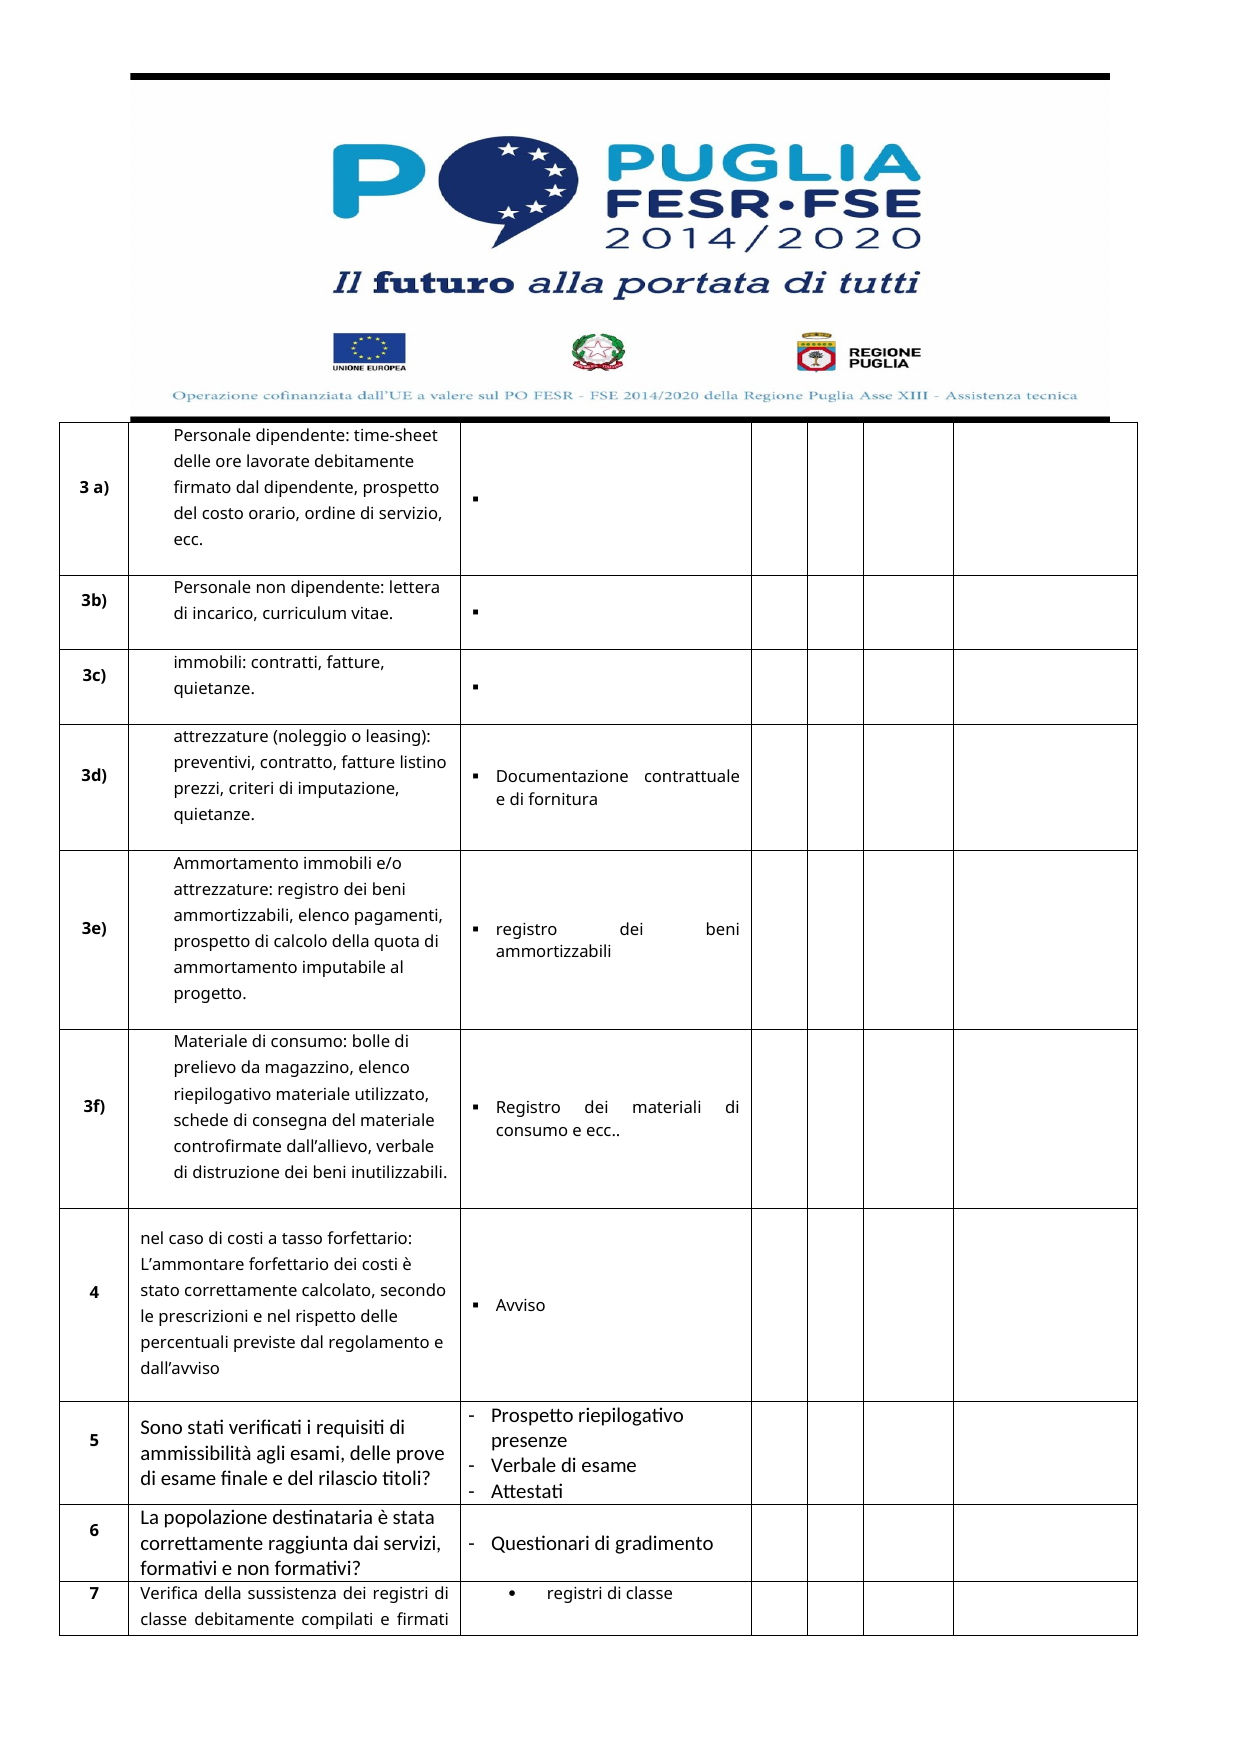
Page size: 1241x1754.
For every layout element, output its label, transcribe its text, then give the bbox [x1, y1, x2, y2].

table_cell Avviso [461, 1209, 751, 1401]
table_cell [808, 650, 863, 724]
table_cell Questionari di gradimento [461, 1505, 751, 1581]
table_cell 3b) [60, 576, 128, 649]
table_cell [864, 576, 953, 649]
table_cell [752, 1402, 807, 1503]
table_cell [752, 423, 807, 575]
table_cell [808, 1505, 863, 1581]
table_cell [752, 1030, 807, 1208]
table_cell [752, 725, 807, 850]
table_cell La popolazione destinataria è stata correttamente raggiunta dai servizi, formativi e non formativi? [129, 1505, 460, 1581]
table_cell [808, 576, 863, 649]
table_cell [808, 851, 863, 1029]
table_cell [752, 1209, 807, 1401]
picture [130, 73, 1110, 422]
table_cell 3c) [60, 650, 128, 724]
table_cell 5 [60, 1402, 128, 1503]
table_cell Prospetto riepilogativo presenze Verbale di esame Attestati [461, 1402, 751, 1503]
table_cell [752, 576, 807, 649]
table_cell [808, 1582, 863, 1634]
table_cell [954, 725, 1137, 850]
table_cell 7 [60, 1582, 128, 1634]
table_cell nel caso di costi a tasso forfettario: L’ammontare forfettario dei costi è stato correttamente calcolato, secondo le prescrizioni e nel rispetto delle percentuali previste dal regolamento e dall’avviso [129, 1209, 460, 1401]
table_cell [954, 1505, 1137, 1581]
table_cell [808, 1030, 863, 1208]
table_cell attrezzature (noleggio o leasing): preventivi, contratto, fatture listino prezzi, criteri di imputazione, quietanze. [129, 725, 460, 850]
table_cell 3f) [60, 1030, 128, 1208]
table_cell [864, 423, 953, 575]
table_cell [461, 576, 751, 649]
table_cell 6 [60, 1505, 128, 1581]
table_cell 3 a) [60, 423, 128, 575]
table_cell [954, 650, 1137, 724]
table_cell [954, 423, 1137, 575]
table_cell Personale dipendente: time-sheet delle ore lavorate debitamente firmato dal dipendente, prospetto del costo orario, ordine di servizio, ecc. [129, 423, 460, 575]
table_cell [752, 1582, 807, 1634]
table_cell [752, 650, 807, 724]
table_cell [808, 1402, 863, 1503]
table_cell [864, 725, 953, 850]
table_cell [954, 576, 1137, 649]
table_cell Ammortamento immobili e/o attrezzature: registro dei beni ammortizzabili, elenco pagamenti, prospetto di calcolo della quota di ammortamento imputabile al progetto. [129, 851, 460, 1029]
table_cell registro dei beni ammortizzabili [461, 851, 751, 1029]
table_cell [864, 1030, 953, 1208]
table_cell [954, 851, 1137, 1029]
table_cell [954, 1209, 1137, 1401]
table_cell immobili: contratti, fatture, quietanze. [129, 650, 460, 724]
table_cell [752, 1505, 807, 1581]
table_cell [864, 1505, 953, 1581]
table_cell [752, 851, 807, 1029]
table_cell [954, 1030, 1137, 1208]
table_cell Sono stati verificati i requisiti di ammissibilità agli esami, delle prove di esame finale e del rilascio titoli? [129, 1402, 460, 1503]
table_cell [808, 1209, 863, 1401]
table_cell Verifica della sussistenza dei registri di classe debitamente compilati e firmati in entrata/uscita [129, 1582, 460, 1634]
table_cell [864, 1582, 953, 1634]
table_cell registri di classe [461, 1582, 751, 1634]
table_cell [808, 725, 863, 850]
table_cell [954, 1582, 1137, 1634]
table_cell 3e) [60, 851, 128, 1029]
table_cell [864, 650, 953, 724]
table_cell [864, 851, 953, 1029]
table_cell Personale non dipendente: lettera di incarico, curriculum vitae. [129, 576, 460, 649]
table_cell 4 [60, 1209, 128, 1401]
table_cell [864, 1209, 953, 1401]
table_cell [461, 423, 751, 575]
table_cell Registro dei materiali di consumo e ecc.. [461, 1030, 751, 1208]
table_cell Documentazione contrattuale e di fornitura [461, 725, 751, 850]
table_cell [808, 423, 863, 575]
table_cell 3d) [60, 725, 128, 850]
table_cell [864, 1402, 953, 1503]
table_cell [954, 1402, 1137, 1503]
table_cell Materiale di consumo: bolle di prelievo da magazzino, elenco riepilogativo materiale utilizzato, schede di consegna del materiale controfirmate dall’allievo, verbale di distruzione dei beni inutilizzabili. [129, 1030, 460, 1208]
table_cell [461, 650, 751, 724]
